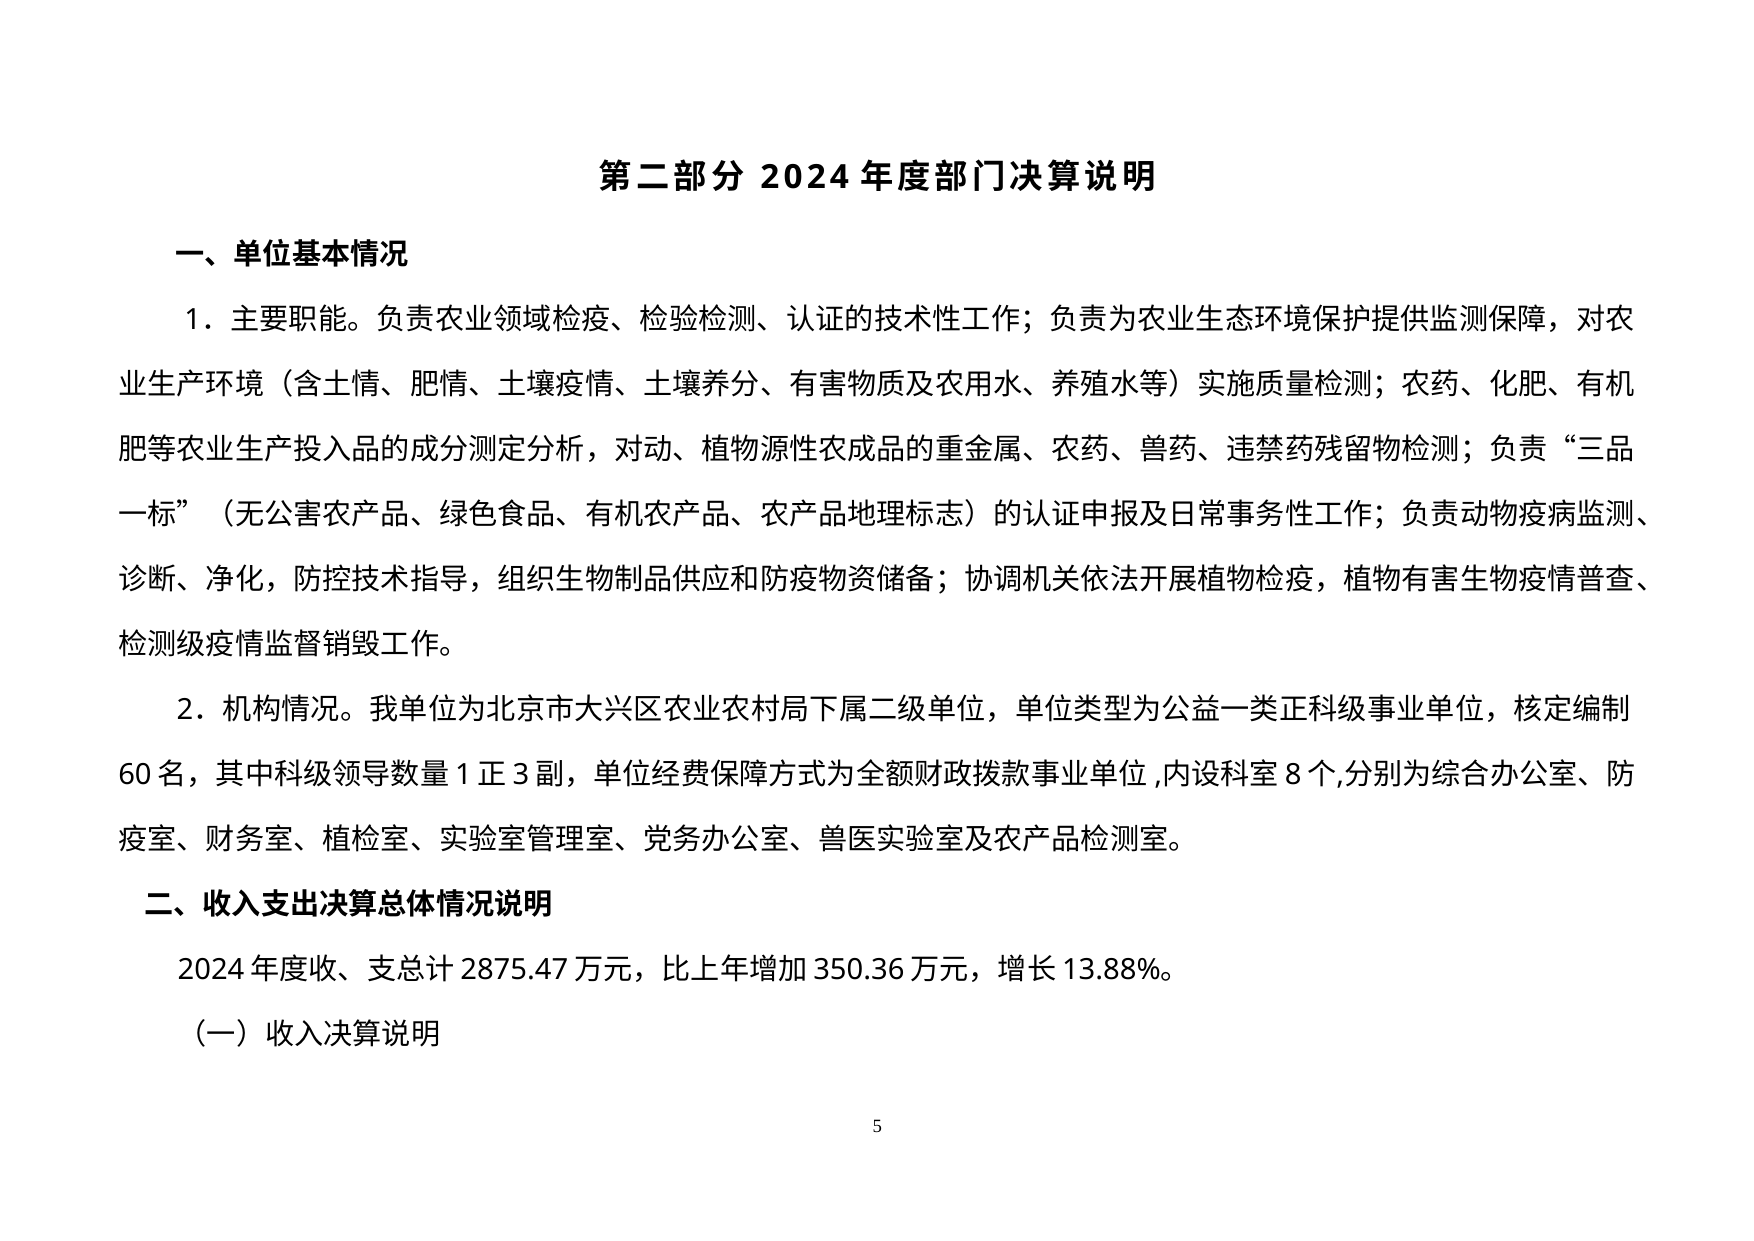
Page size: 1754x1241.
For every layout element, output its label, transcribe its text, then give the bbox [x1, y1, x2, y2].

text 二、收入支出决算总体情况说明 [118, 869, 1636, 934]
text 2024年度收、支总计2875.47万元，比上年增加350.36万元，增长13.88%。 [118, 934, 1636, 999]
text 2．机构情况。我单位为北京市大兴区农业农村局下属二级单位，单位类型为公益一类正科级事业单位，核定编制60名，其中科级领导数量1正3副，单位经费保障方式为全额财政拨款事业单位 ,内设科室8个,分别为综合办公室、防疫室、财务室、植检室、实验室管理室、党务办公室、兽医实验室及农产品检测室。 [118, 674, 1636, 869]
text （一）收入决算说明 [118, 999, 1636, 1064]
text 1．主要职能。负责农业领域检疫、检验检测、认证的技术性工作；负责为农业生态环境保护提供监测保障，对农业生产环境（含土情、肥情、土壤疫情、土壤养分、有害物质及农用水、养殖水等）实施质量检测；农药、化肥、有机肥等农业生产投入品的成分测定分析，对动、植物源性农成品的重金属、农药、兽药、违禁药残留物检测；负责“三品一标”（无公害农产品、绿色食品、有机农产品、农产品地理标志）的认证申报及日常事务性工作；负责动物疫病监测、诊断、净化，防控技术指导，组织生物制品供应和防疫物资储备；协调机关依法开展植物检疫，植物有害生物疫情普查、检测级疫情监督销毁工作。 [118, 284, 1636, 674]
text 一、单位基本情况 [118, 219, 1636, 284]
text 第二部分 2024年度部门决算说明 [118, 142, 1636, 207]
